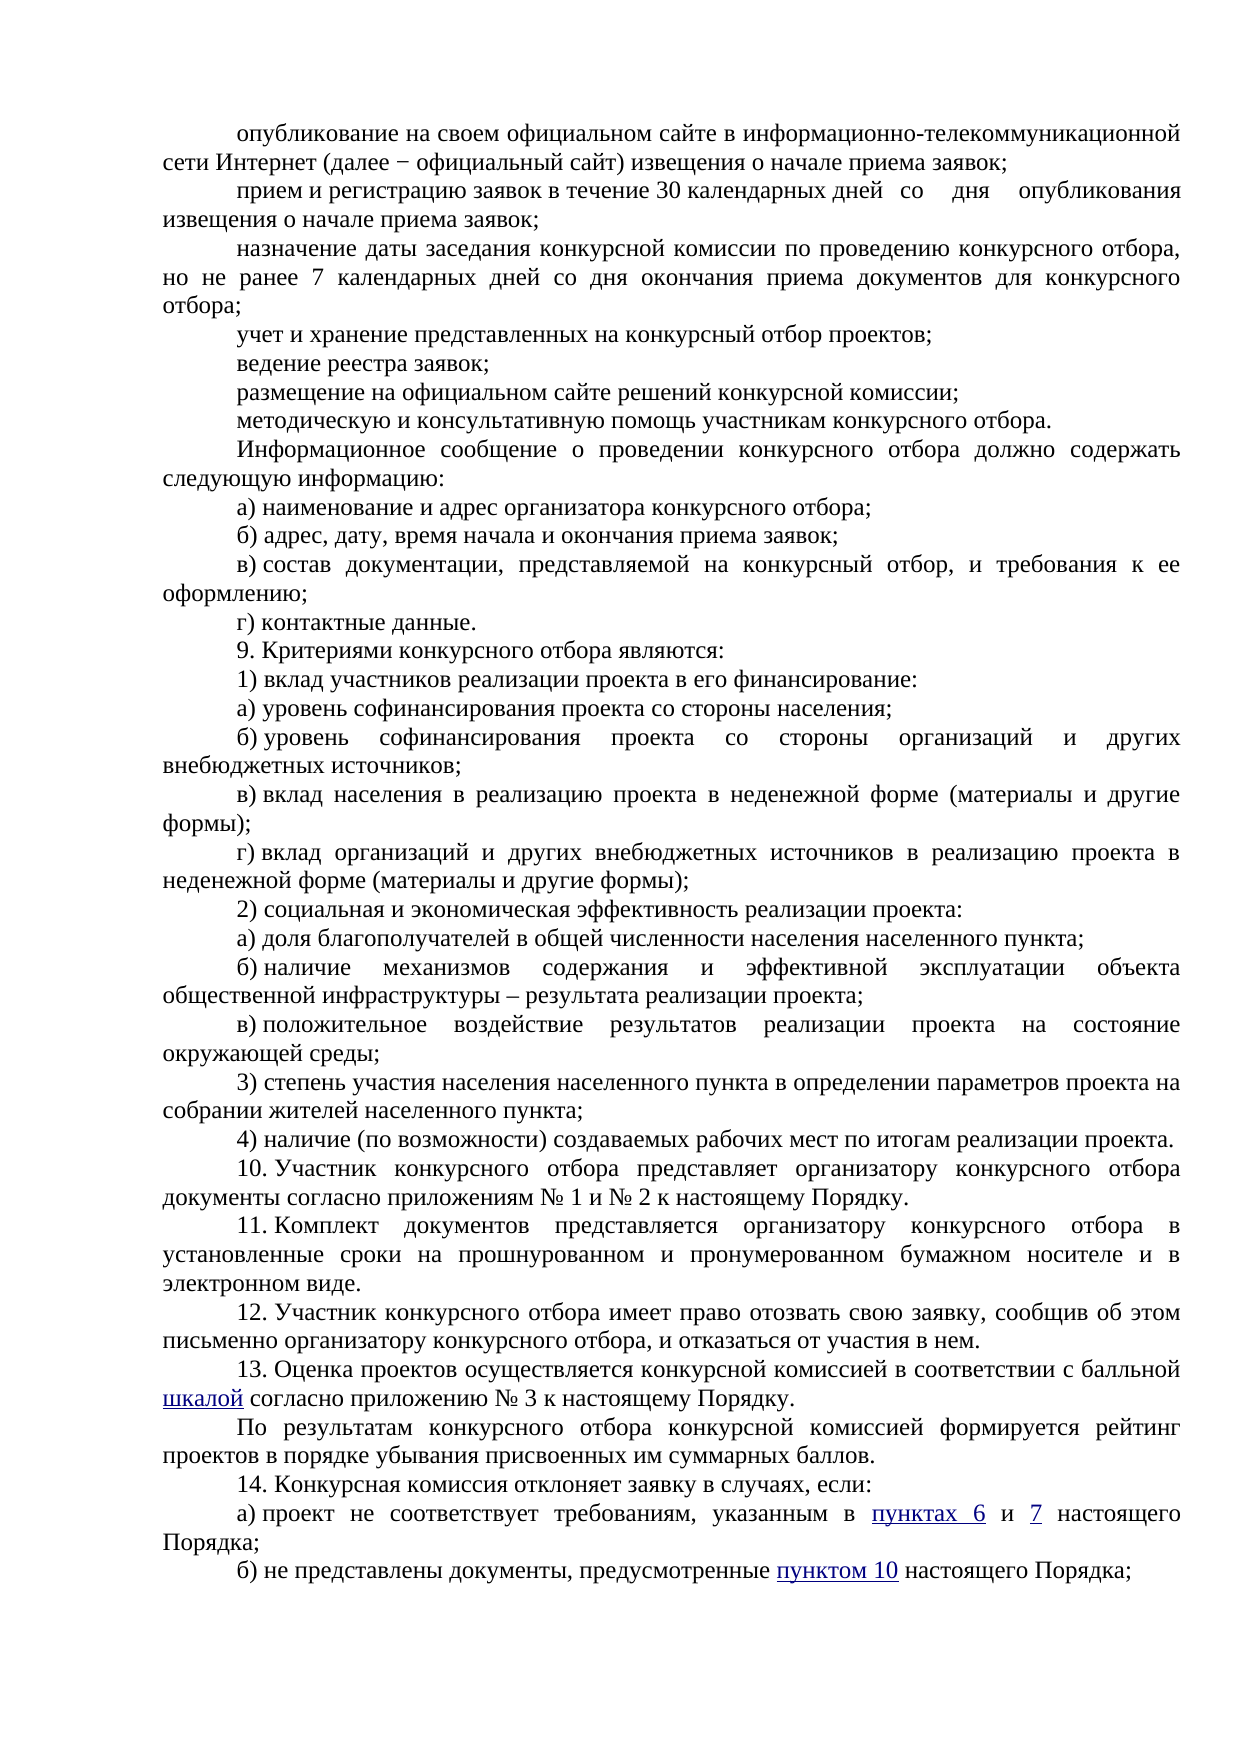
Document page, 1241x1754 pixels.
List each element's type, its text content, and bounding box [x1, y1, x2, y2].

text 14. Конкурсная комиссия отклоняет заявку в случаях, если: [162, 1469, 1181, 1498]
text в) вклад населения в реализацию проекта в неденежной форме (материалы и другие формы); [162, 779, 1181, 837]
text учет и хранение представленных на конкурсный отбор проектов; [162, 319, 1181, 348]
text а) наименование и адрес организатора конкурсного отбора; [162, 492, 1181, 521]
text прием и регистрацию заявок в течение 30 календарных дней со дня опубликования извещения о начале приема заявок; [162, 176, 1181, 233]
text 12. Участник конкурсного отбора имеет право отозвать свою заявку, сообщив об этом письменно организатору конкурсного отбора, и отказаться от участия в нем. [162, 1297, 1181, 1354]
text а) уровень софинансирования проекта со стороны населения; [162, 693, 1181, 722]
text методическую и консультативную помощь участникам конкурсного отбора. [162, 406, 1181, 434]
text 3) степень участия населения населенного пункта в определении параметров проекта на собрании жителей населенного пункта; [162, 1067, 1181, 1124]
text 13. Оценка проектов осуществляется конкурсной комиссией в соответствии с балльной шкалой согласно приложению № 3 к настоящему Порядку. [162, 1354, 1181, 1412]
text Информационное сообщение о проведении конкурсного отбора должно содержать следующую информацию: [162, 434, 1181, 492]
text 1) вклад участников реализации проекта в его финансирование: [162, 664, 1181, 693]
text в) положительное воздействие результатов реализации проекта на состояние окружающей среды; [162, 1009, 1181, 1067]
text б) уровень софинансирования проекта со стороны организаций и других внебюджетных источников; [162, 722, 1181, 779]
text б) не представлены документы, предусмотренные пунктом 10 настоящего Порядка; [162, 1556, 1181, 1584]
text ведение реестра заявок; [162, 348, 1181, 377]
text б) адрес, дату, время начала и окончания приема заявок; [162, 521, 1181, 549]
text г) контактные данные. [162, 607, 1181, 636]
text б) наличие механизмов содержания и эффективной эксплуатации объекта общественной инфраструктуры – результата реализации проекта; [162, 952, 1181, 1009]
text в) состав документации, представляемой на конкурсный отбор, и требования к ее оформлению; [162, 549, 1181, 607]
text а) проект не соответствует требованиям, указанным в пунктах 6 и 7 настоящего Порядка; [162, 1498, 1181, 1556]
text г) вклад организаций и других внебюджетных источников в реализацию проекта в неденежной форме (материалы и другие формы); [162, 837, 1181, 894]
text 9. Критериями конкурсного отбора являются: [162, 636, 1181, 664]
text 11. Комплект документов представляется организатору конкурсного отбора в установленные сроки на прошнурованном и пронумерованном бумажном носителе и в электронном виде. [162, 1211, 1181, 1297]
text назначение даты заседания конкурсной комиссии по проведению конкурсного отбора, но не ранее 7 календарных дней со дня окончания приема документов для конкурсного отбора; [162, 233, 1181, 319]
text 10. Участник конкурсного отбора представляет организатору конкурсного отбора документы согласно приложениям № 1 и № 2 к настоящему Порядку. [162, 1153, 1181, 1211]
text По результатам конкурсного отбора конкурсной комиссией формируется рейтинг проектов в порядке убывания присвоенных им суммарных баллов. [162, 1412, 1181, 1469]
text размещение на официальном сайте решений конкурсной комиссии; [162, 377, 1181, 406]
text 2) социальная и экономическая эффективность реализации проекта: [162, 894, 1181, 923]
text опубликование на своем официальном сайте в информационно-телекоммуникационной сети Интернет (далее − официальный сайт) извещения о начале приема заявок; [162, 118, 1181, 176]
text а) доля благополучателей в общей численности населения населенного пункта; [162, 923, 1181, 952]
text 4) наличие (по возможности) создаваемых рабочих мест по итогам реализации проекта. [162, 1124, 1181, 1153]
